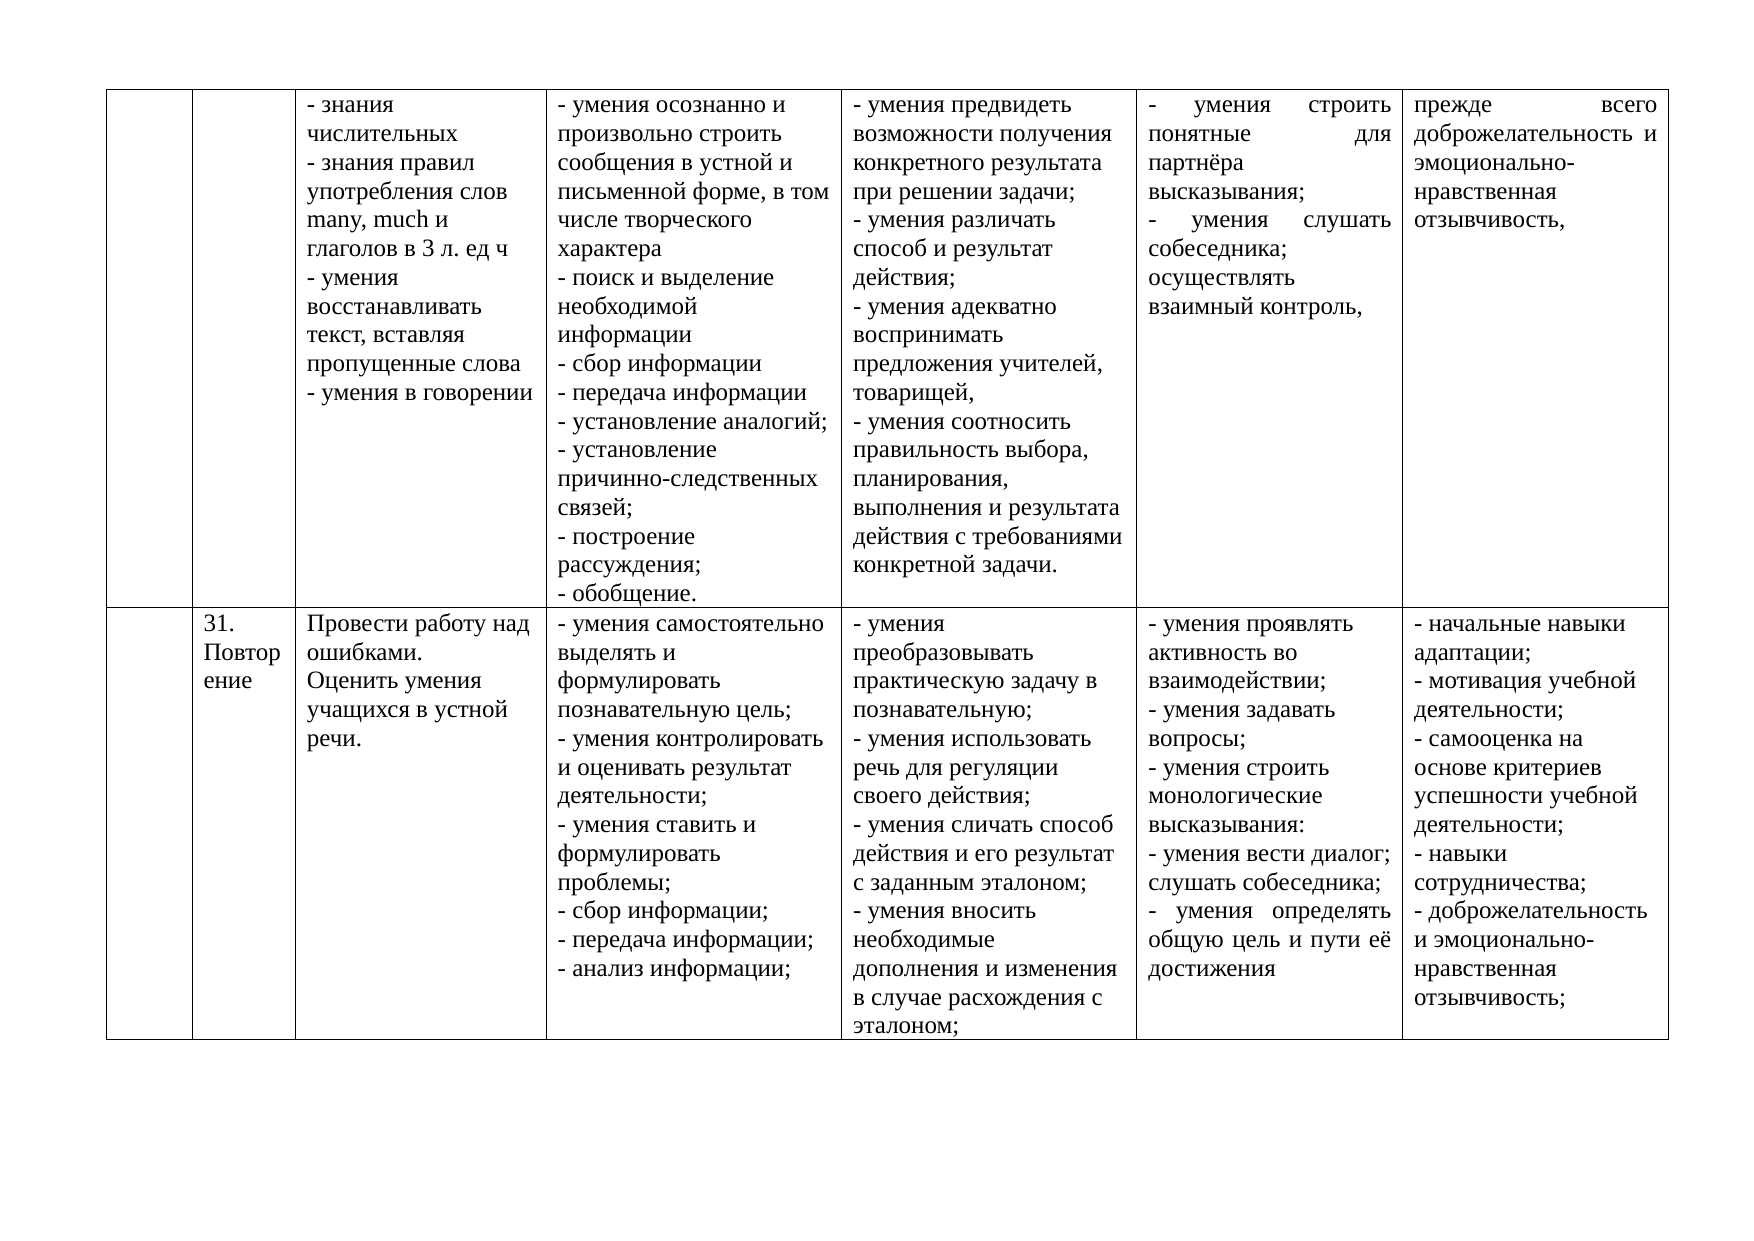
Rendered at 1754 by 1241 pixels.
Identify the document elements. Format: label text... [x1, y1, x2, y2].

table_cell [547, 90, 841, 607]
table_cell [193, 90, 295, 607]
table_cell [107, 608, 192, 1039]
table_cell 31. Повторение [193, 608, 295, 1039]
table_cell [1403, 90, 1668, 607]
table_cell - умения самостоятельно выделять и формулировать познавательную цель; - умения контролировать и оценивать результат деятельности; - умения ставить и формулировать проблемы; - сбор информации; - передача информации; - анализ информации; [547, 608, 841, 1039]
table_cell - начальные навыки адаптации; - мотивация учебной деятельности; - самооценка на основе критериев успешности учебной деятельности; - навыки сотрудничества; - доброжелательность и эмоционально-нравственная отзывчивость; [1403, 608, 1668, 1039]
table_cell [842, 90, 1136, 607]
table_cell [1137, 90, 1402, 607]
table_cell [842, 608, 1136, 1039]
table_cell - умения проявлять активность во взаимодействии; - умения задавать вопросы; - умения строить монологические высказывания: - умения вести диалог; слушать собеседника; - умения определять общую цель и пути её достижения [1137, 608, 1402, 1039]
table_cell [107, 90, 192, 607]
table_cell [296, 90, 546, 607]
table_cell Провести работу над ошибками. Оценить умения учащихся в устной речи. [296, 608, 546, 1039]
